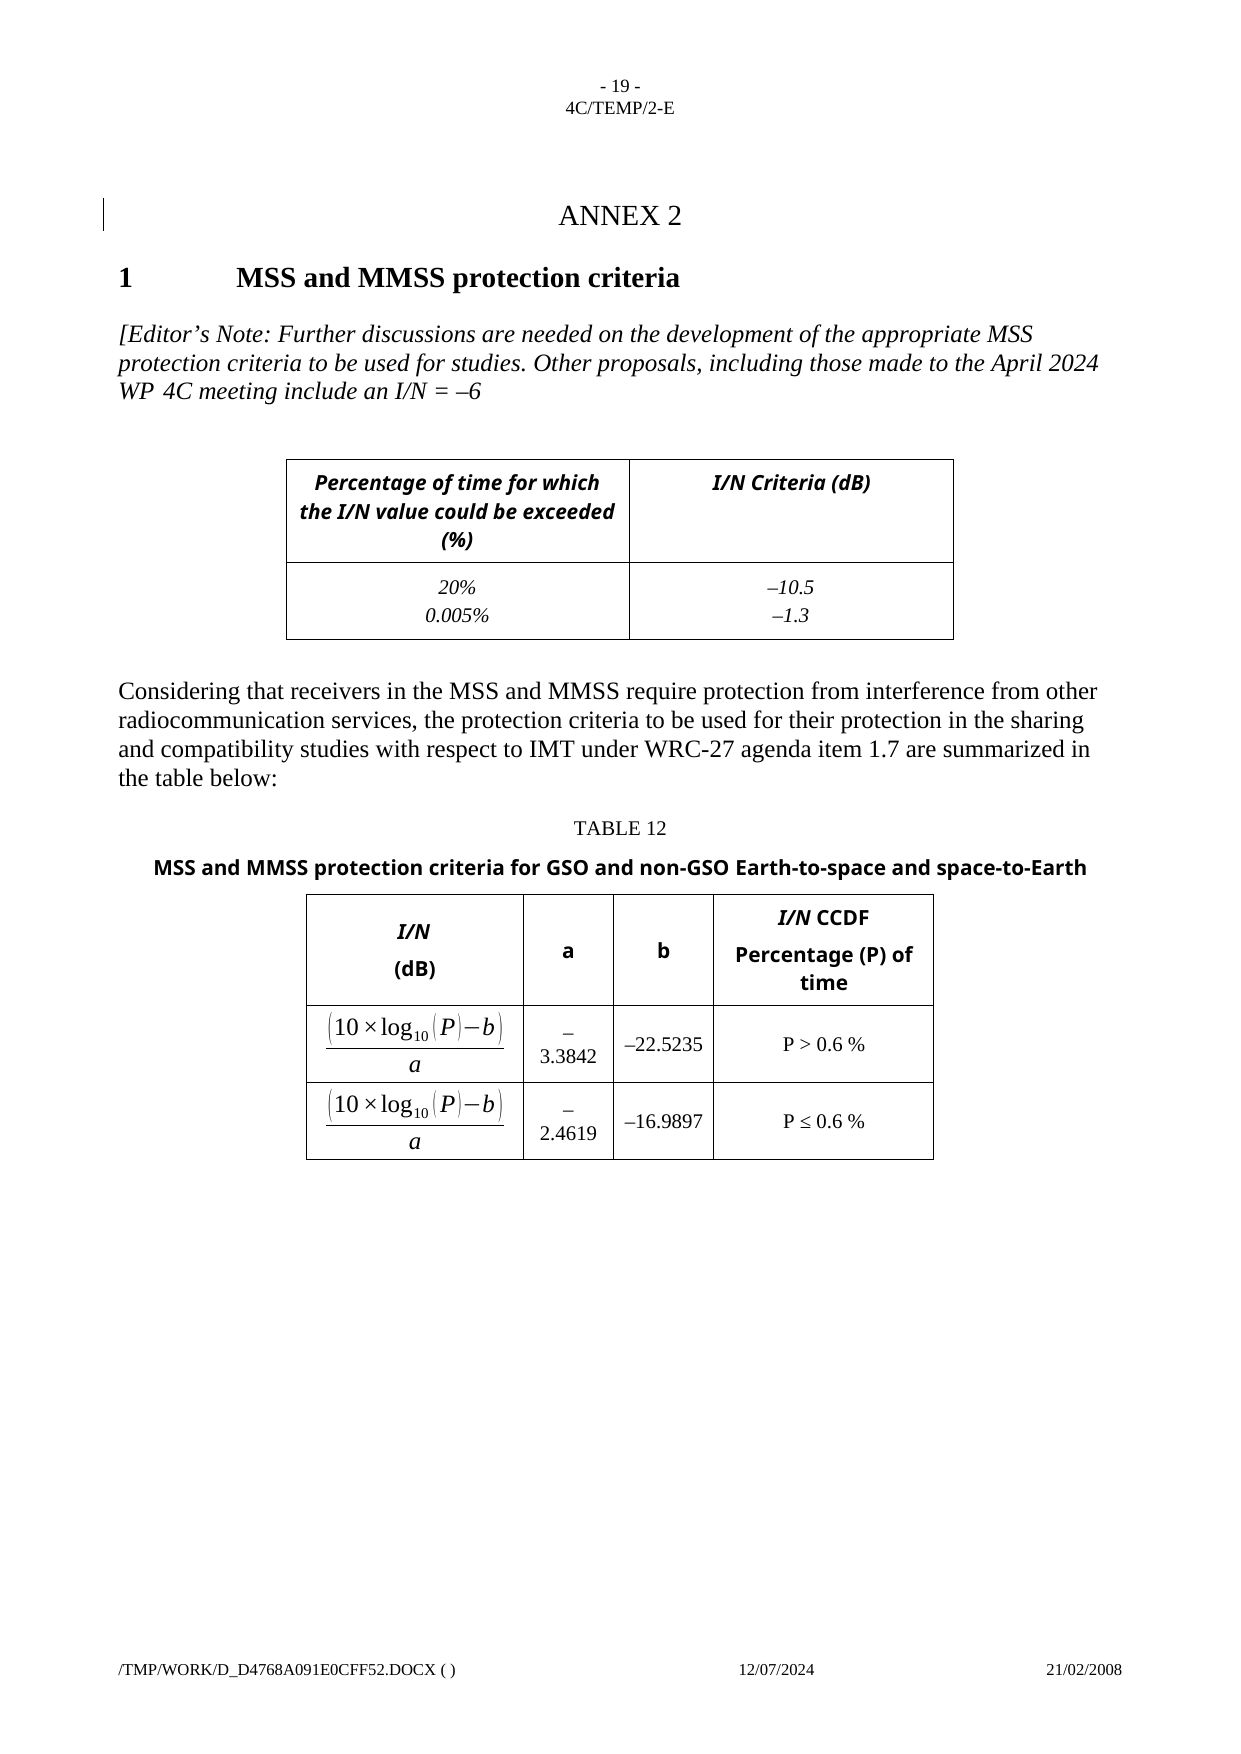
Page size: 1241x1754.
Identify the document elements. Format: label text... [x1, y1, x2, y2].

table_cell P ≤ 0.6 % [714, 1083, 933, 1159]
title MSS and MMSS protection criteria for GSO and non-GSO Earth-to-space and space-to-Earth [118, 853, 1122, 881]
table_cell ‒10.5 ‒1.3 [630, 563, 953, 639]
table_cell [307, 1083, 523, 1159]
table_cell ‒2.4619 [524, 1083, 613, 1159]
text [Editor’s Note: Further discussions are needed on the development of the appropriate MSS protection criteria to be used for studies. Other proposals, including those made to the April 2024 WP 4C meeting include an I/N = ‒6 [118, 319, 1122, 405]
table_cell 20% 0.005% [287, 563, 629, 639]
table_cell ‒22.5235 [614, 1006, 713, 1082]
text Considering that receivers in the MSS and MMSS require protection from interference from other radiocommunication services, the protection criteria to be used for their protection in the sharing and compatibility studies with respect to IMT under WRC-27 agenda item 1.7 are summarized in the table below: [118, 676, 1122, 791]
table_cell P > 0.6 % [714, 1006, 933, 1082]
text Table [118, 816, 1122, 840]
subtitle 1 MSS and MMSS protection criteria [118, 260, 1122, 294]
table_cell ‒3.3842 [524, 1006, 613, 1082]
table_header a [524, 895, 613, 1005]
table_header I/N Criteria (dB) [630, 460, 953, 562]
table_cell ‒16.9897 [614, 1083, 713, 1159]
text ANNEX 2 [118, 198, 1122, 231]
table_header b [614, 895, 713, 1005]
table_header Percentage of time for which the I/N value could be exceeded (%) [287, 460, 629, 562]
table_header I/N CCDF Percentage (P) of time [714, 895, 933, 1005]
table_cell [307, 1006, 523, 1082]
table_header I/N (dB) [307, 895, 523, 1005]
